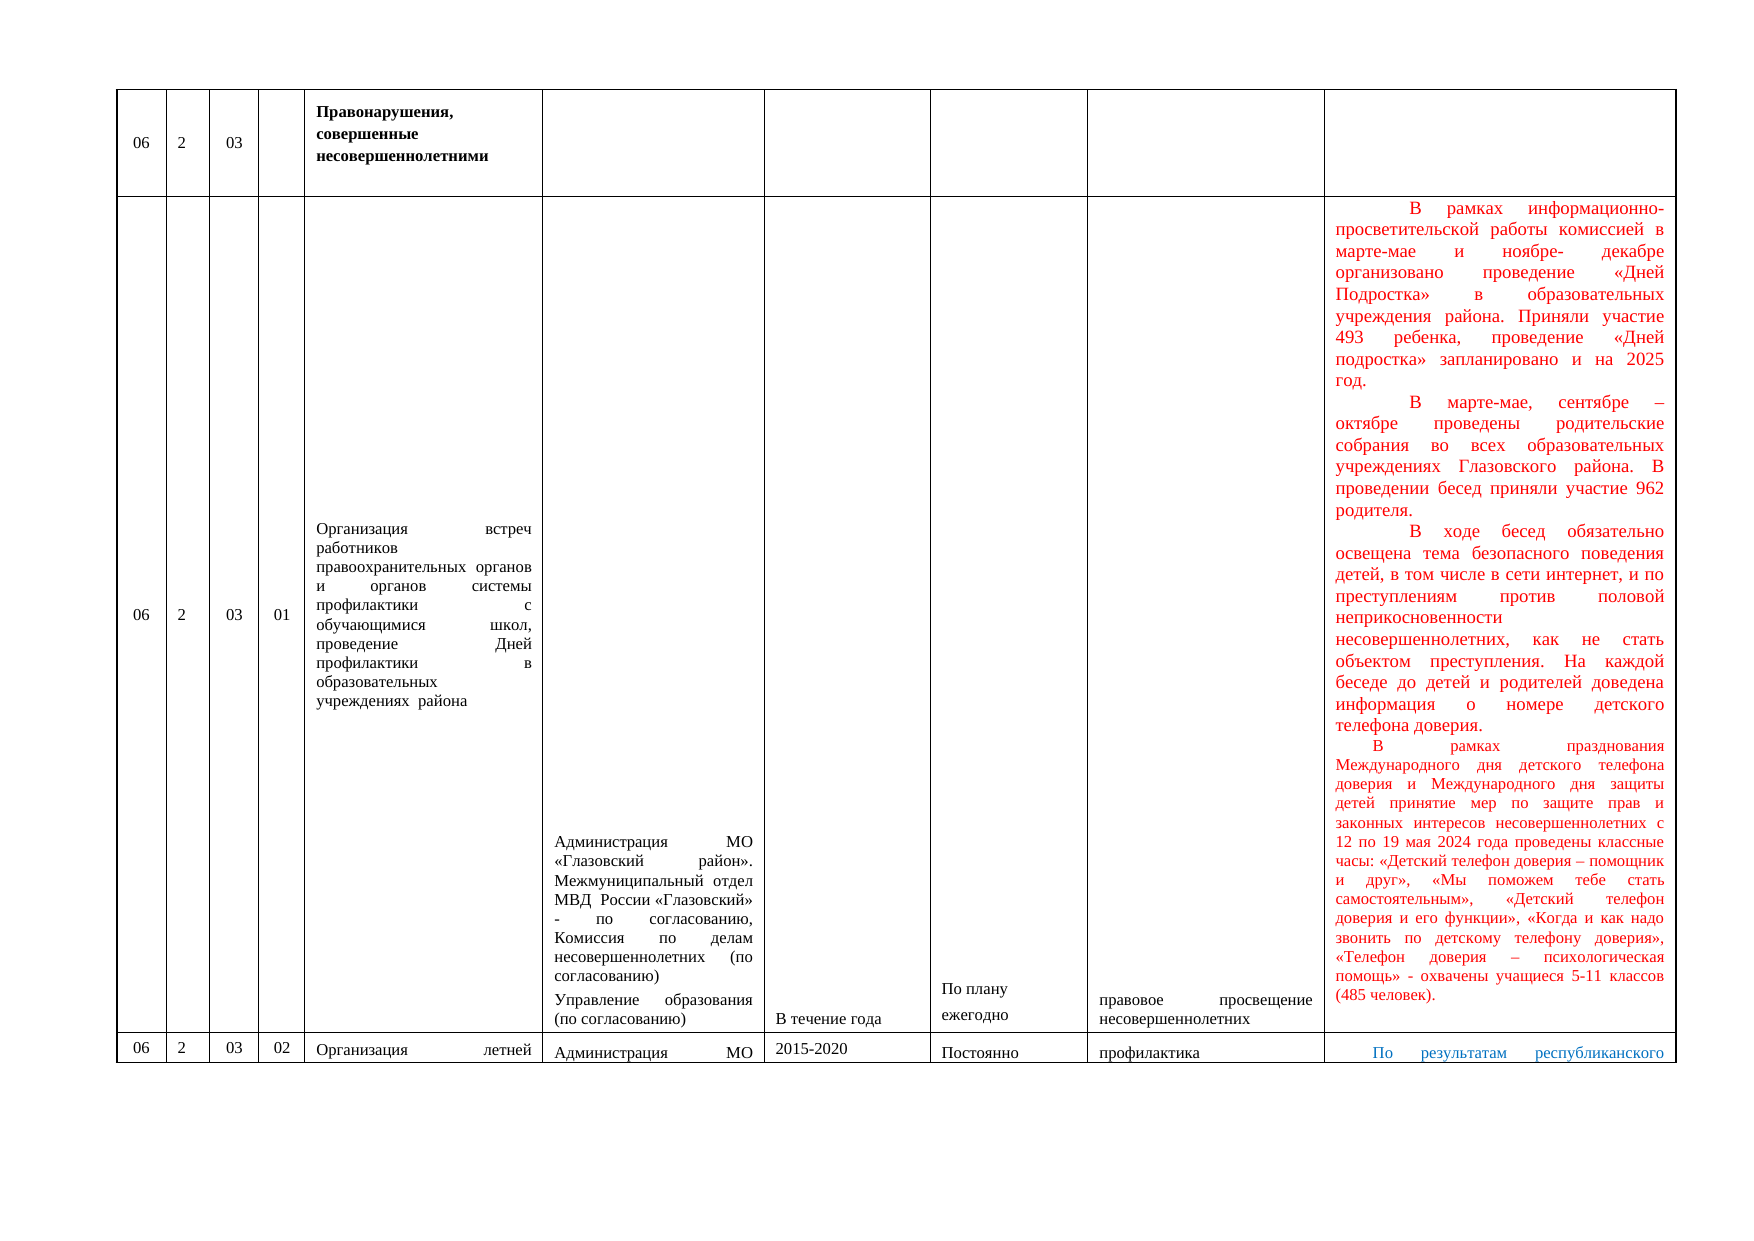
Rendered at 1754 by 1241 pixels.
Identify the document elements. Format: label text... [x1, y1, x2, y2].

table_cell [305, 1033, 542, 1062]
table_cell [259, 90, 304, 196]
table_cell правовое просвещение несовершеннолетних [1088, 197, 1324, 1032]
table_cell По плану ежегодно [931, 197, 1087, 1032]
table_cell 01 [259, 197, 304, 1032]
table_cell 2 [167, 90, 209, 196]
table_cell [1325, 90, 1675, 196]
table_cell [765, 90, 930, 196]
table_cell 02 [259, 1033, 304, 1062]
table_cell 03 [210, 90, 258, 196]
table_cell 03 [210, 1033, 258, 1062]
table_cell Администрация МО «Глазовский район». Межмуниципальный отдел МВД России «Глазовский» - по согласованию, Комиссия по делам несовершеннолетних (по согласованию) Управление образования (по согласованию) [543, 197, 764, 1032]
table_cell 2 [167, 197, 209, 1032]
table_cell 03 [210, 197, 258, 1032]
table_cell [1088, 1033, 1324, 1062]
table_cell 2015-2020 [765, 1033, 930, 1062]
table_cell [543, 90, 764, 196]
table_cell Организация встреч работников правоохранительных органов и органов системы профилактики с обучающимися школ, проведение Дней профилактики в образовательных учреждениях района [305, 197, 542, 1032]
table_cell Постоянно [931, 1033, 1087, 1062]
table_cell В рамках информационно-просветительской работы комиссией в марте-мае и ноябре- декабре организовано проведение «Дней Подростка» в образовательных учреждения района. Приняли участие 493 ребенка, проведение «Дней подростка» запланировано и на 2025 год. В марте-мае, сентябре – октябре проведены родительские собрания во всех образовательных учреждениях Глазовского района. В проведении бесед приняли участие 962 родителя. В ходе бесед обязательно освещена тема безопасного поведения детей, в том числе в сети интернет, и по преступлениям против половой неприкосновенности несовершеннолетних, как не стать объектом преступления. На каждой беседе до детей и родителей доведена информация о номере детского телефона доверия. В рамках празднования Международного дня детского телефона доверия и Международного дня защиты детей принятие мер по защите прав и законных интересов несовершеннолетних с 12 по 19 мая 2024 года проведены классные часы: «Детский телефон доверия – помощник и друг», «Мы поможем тебе стать самостоятельным», «Детский телефон доверия и его функции», «Когда и как надо звонить по детскому телефону доверия», «Телефон доверия – психологическая помощь» - охвачены учащиеся 5-11 классов (485 человек). [1325, 197, 1675, 1032]
table_cell 06 [118, 90, 166, 196]
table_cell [543, 1033, 764, 1062]
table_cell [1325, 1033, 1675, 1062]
table_cell [931, 90, 1087, 196]
table_cell 06 [118, 197, 166, 1032]
table_cell Правонарушения, совершенные несовершеннолетними [305, 90, 542, 196]
table_cell [1088, 90, 1324, 196]
table_cell 2 [167, 1033, 209, 1062]
table_cell В течение года [765, 197, 930, 1032]
table_cell 06 [118, 1033, 166, 1062]
